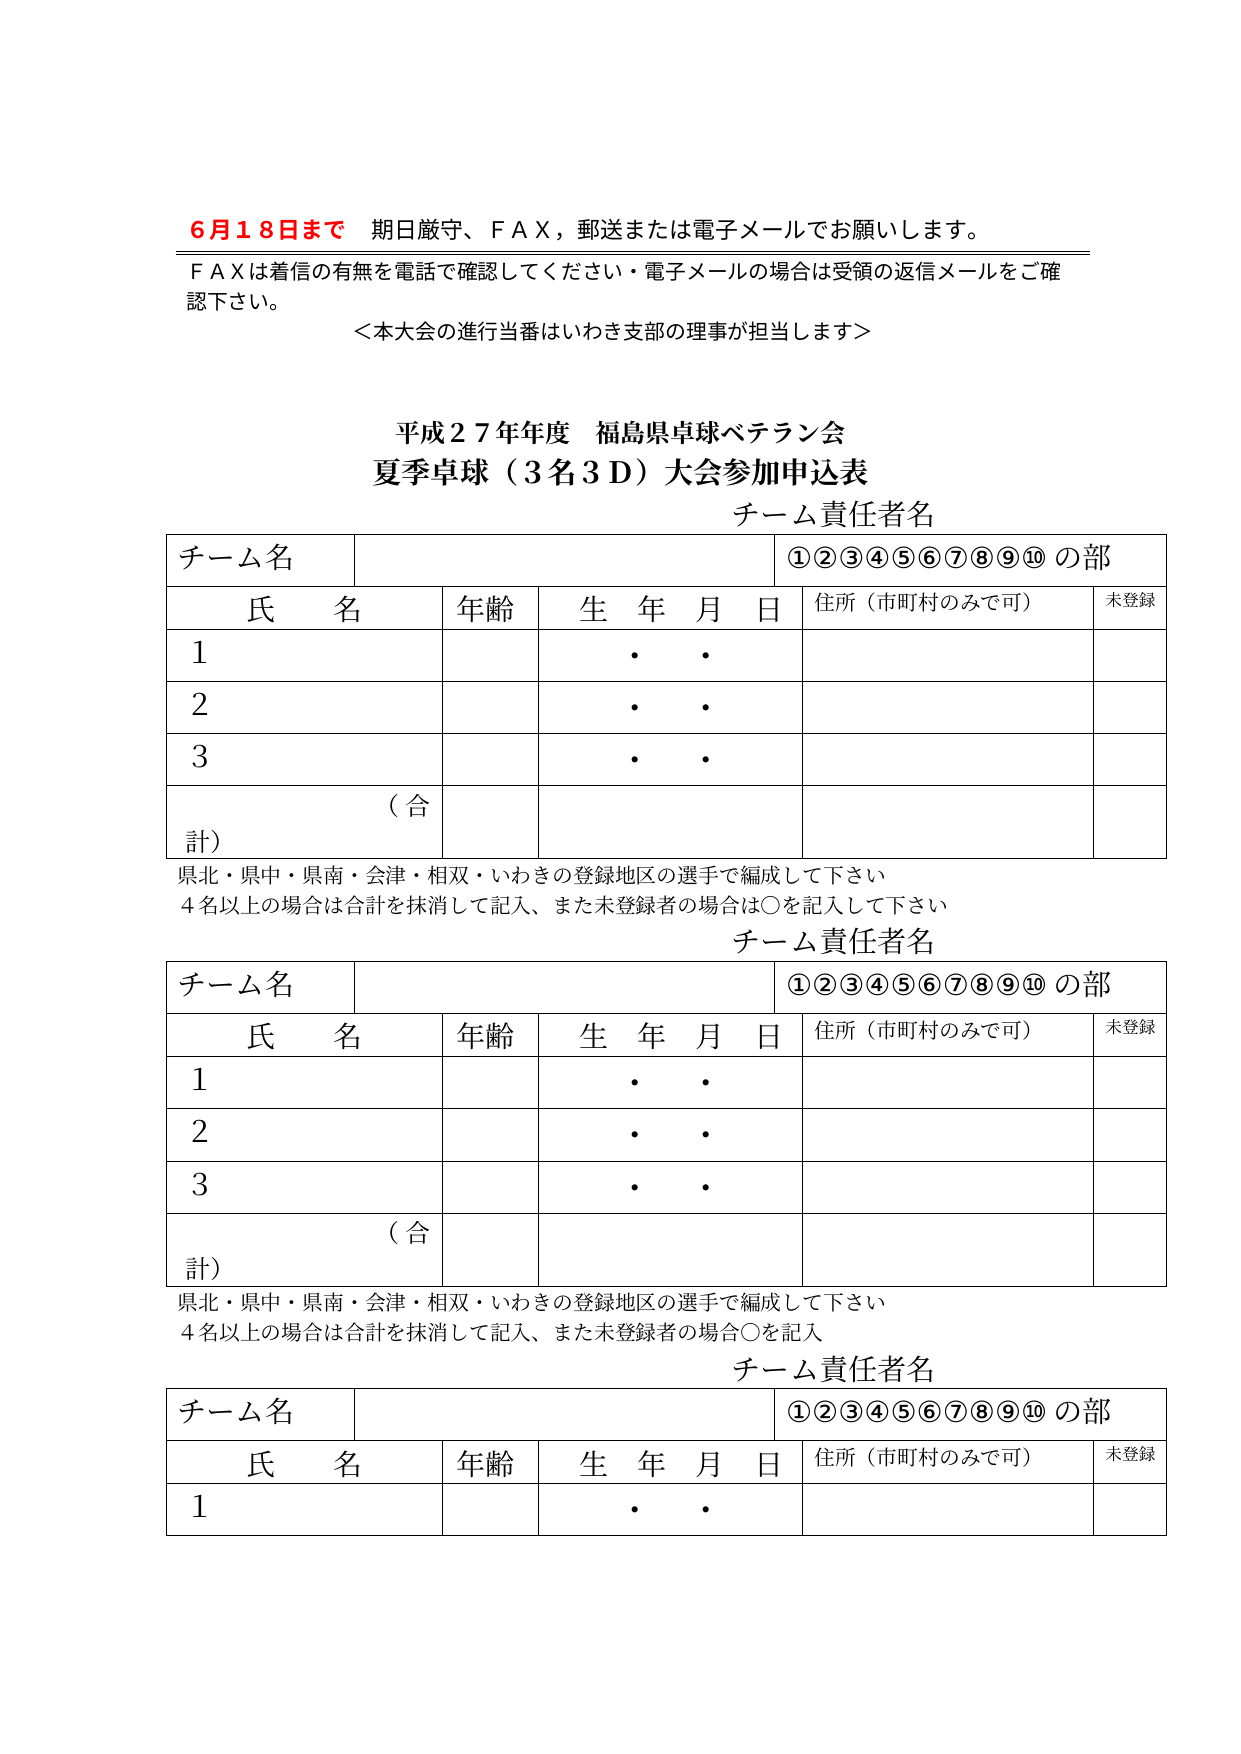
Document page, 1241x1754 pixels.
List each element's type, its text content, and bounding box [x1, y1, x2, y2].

table_cell [1094, 1109, 1166, 1161]
table_cell [803, 1214, 1093, 1286]
table_cell [1094, 1484, 1166, 1535]
table_cell 生 年 月 日 [539, 1014, 802, 1056]
text ４名以上の場合は合計を抹消して記入、また未登録者の場合は○を記入して下さい [177, 889, 1063, 919]
table_header ①②③④⑤⑥⑦⑧⑨⑩の部 [775, 535, 1166, 586]
table_cell [803, 1057, 1093, 1108]
table_cell [539, 786, 802, 858]
table_cell （合計） [167, 1214, 442, 1286]
table_cell ・ [539, 1484, 802, 1535]
table_cell ・ [539, 630, 802, 681]
table_cell [803, 630, 1093, 681]
table_cell 住所（市町村のみで可） [803, 1441, 1093, 1483]
table_cell １ [167, 1484, 442, 1535]
table_cell [1094, 786, 1166, 858]
table_cell 未登録 [1094, 587, 1166, 629]
table_cell [443, 734, 538, 785]
table_cell 氏 名 [167, 1014, 442, 1056]
table_cell ３ [167, 734, 442, 785]
table_cell [803, 1484, 1093, 1535]
text 県北・県中・県南・会津・相双・いわきの登録地区の選手で編成して下さい [177, 1287, 1063, 1316]
table_cell 氏 名 [167, 587, 442, 629]
table_cell [803, 734, 1093, 785]
table_cell [1094, 1057, 1166, 1108]
table_header 期日厳守、ＦＡＸ，郵送または電子メールでお願いします。 [361, 207, 1090, 251]
table_cell ・ [539, 1057, 802, 1108]
table_cell [1094, 1162, 1166, 1213]
table_cell [443, 1484, 538, 1535]
table_cell [443, 630, 538, 681]
table_cell [803, 682, 1093, 733]
table_cell ・ [539, 1109, 802, 1161]
table_header チーム名 [167, 1389, 354, 1440]
table_cell [443, 1214, 538, 1286]
table_cell [803, 786, 1093, 858]
table_cell 氏 名 [167, 1441, 442, 1483]
table_header ①②③④⑤⑥⑦⑧⑨⑩の部 [775, 962, 1166, 1013]
text 県北・県中・県南・会津・相双・いわきの登録地区の選手で編成して下さい [177, 859, 1063, 889]
table_cell [443, 1162, 538, 1213]
table_header チーム名 [167, 535, 354, 586]
table_cell 住所（市町村のみで可） [803, 1014, 1093, 1056]
table_cell [803, 1162, 1093, 1213]
table_cell ３ [167, 1162, 442, 1213]
table_cell [443, 1109, 538, 1161]
table_cell ２ [167, 682, 442, 733]
table_cell [803, 1109, 1093, 1161]
table_cell （合計） [167, 786, 442, 858]
table_cell [1094, 682, 1166, 733]
table_cell [1094, 630, 1166, 681]
table_cell １ [167, 630, 442, 681]
table_cell １ [167, 1057, 442, 1108]
table_cell [443, 786, 538, 858]
table_cell ・ [539, 682, 802, 733]
table_cell 未登録 [1094, 1441, 1166, 1483]
table_cell [443, 1057, 538, 1108]
table_cell 生 年 月 日 [539, 1441, 802, 1483]
table_cell 年齢 [443, 1014, 538, 1056]
table_cell [1094, 1214, 1166, 1286]
table_cell 生 年 月 日 [539, 587, 802, 629]
table_cell [443, 682, 538, 733]
table_header ６月１８日まで [176, 207, 361, 251]
text 平成２７年年度 福島県卓球ベテラン会 [177, 414, 1063, 450]
table_header [355, 535, 774, 586]
table_cell 未登録 [1094, 1014, 1166, 1056]
table_header ①②③④⑤⑥⑦⑧⑨⑩の部 [775, 1389, 1166, 1440]
table_cell [539, 1214, 802, 1286]
table_cell 住所（市町村のみで可） [803, 587, 1093, 629]
text チーム責任者名 [177, 492, 946, 534]
table_cell ・ [539, 1162, 802, 1213]
text ４名以上の場合は合計を抹消して記入、また未登録者の場合○を記入 [177, 1316, 1063, 1346]
table_header [355, 1389, 774, 1440]
table_header [355, 962, 774, 1013]
text 夏季卓球（３名３Ｄ）大会参加申込表 [177, 450, 1063, 492]
table_cell [1094, 734, 1166, 785]
table_cell 年齢 [443, 587, 538, 629]
table_cell ２ [167, 1109, 442, 1161]
text チーム責任者名 [177, 1346, 946, 1388]
table_header チーム名 [167, 962, 354, 1013]
table_cell ＦＡＸは着信の有無を電話で確認してください・電子メールの場合は受領の返信メールをご確認下さい。 ＜本大会の進行当番はいわき支部の理事が担当します＞ [176, 255, 1090, 346]
table_cell 年齢 [443, 1441, 538, 1483]
table_cell ・ [539, 734, 802, 785]
text チーム責任者名 [177, 919, 946, 961]
